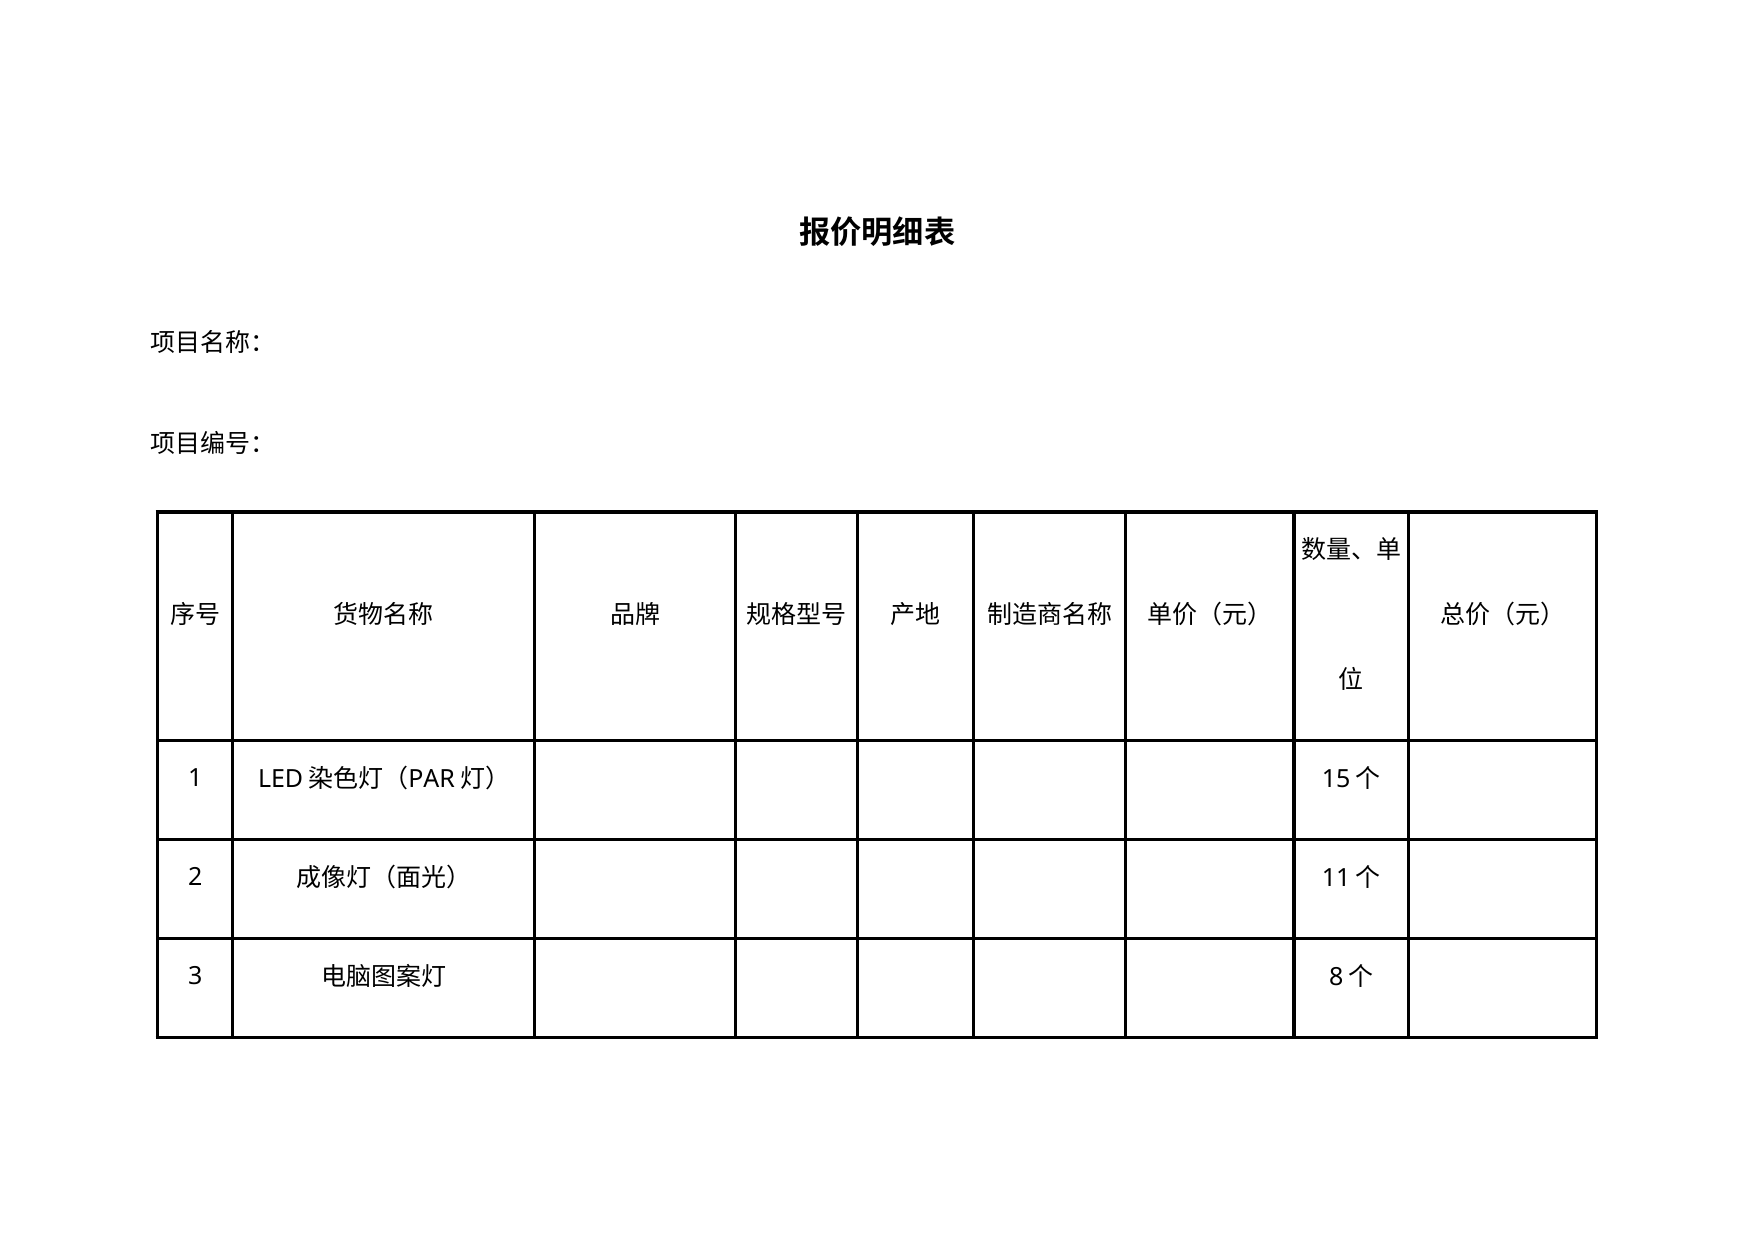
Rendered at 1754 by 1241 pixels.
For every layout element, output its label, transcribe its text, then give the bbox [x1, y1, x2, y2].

table_cell 成像灯（面光） [234, 841, 533, 937]
table_header 品牌 [536, 514, 734, 739]
table_cell [536, 742, 734, 838]
table_header 货物名称 [234, 514, 533, 739]
table_header 单价（元） [1127, 514, 1292, 739]
table_cell [975, 742, 1124, 838]
table_cell [1410, 742, 1595, 838]
table_header 规格型号 [737, 514, 856, 739]
table_cell 3 [159, 940, 231, 1036]
table_cell [1410, 940, 1595, 1036]
table_header 总价（元） [1410, 514, 1595, 739]
table_cell [859, 742, 972, 838]
table_cell [737, 940, 856, 1036]
table_cell [737, 742, 856, 838]
table_cell [1127, 841, 1292, 937]
table_header 数量、单位 [1296, 514, 1407, 739]
table_cell [859, 940, 972, 1036]
table_cell [536, 841, 734, 937]
table_cell 8个 [1296, 940, 1407, 1036]
table_cell [1127, 940, 1292, 1036]
text 项目名称： [150, 308, 1604, 373]
table_cell 1 [159, 742, 231, 838]
table_cell [859, 841, 972, 937]
text 项目编号： [150, 409, 1604, 474]
table_cell [536, 940, 734, 1036]
table_cell 2 [159, 841, 231, 937]
table_cell [737, 841, 856, 937]
table_header 序号 [159, 514, 231, 739]
text 报价明细表 [150, 198, 1604, 263]
table_cell 15个 [1296, 742, 1407, 838]
table_header 产地 [859, 514, 972, 739]
table_header 制造商名称 [975, 514, 1124, 739]
table_cell 电脑图案灯 [234, 940, 533, 1036]
table_cell [975, 940, 1124, 1036]
table_cell [1127, 742, 1292, 838]
table_cell [975, 841, 1124, 937]
table_cell [1410, 841, 1595, 937]
table_cell 11个 [1296, 841, 1407, 937]
table_cell LED染色灯（PAR灯） [234, 742, 533, 838]
